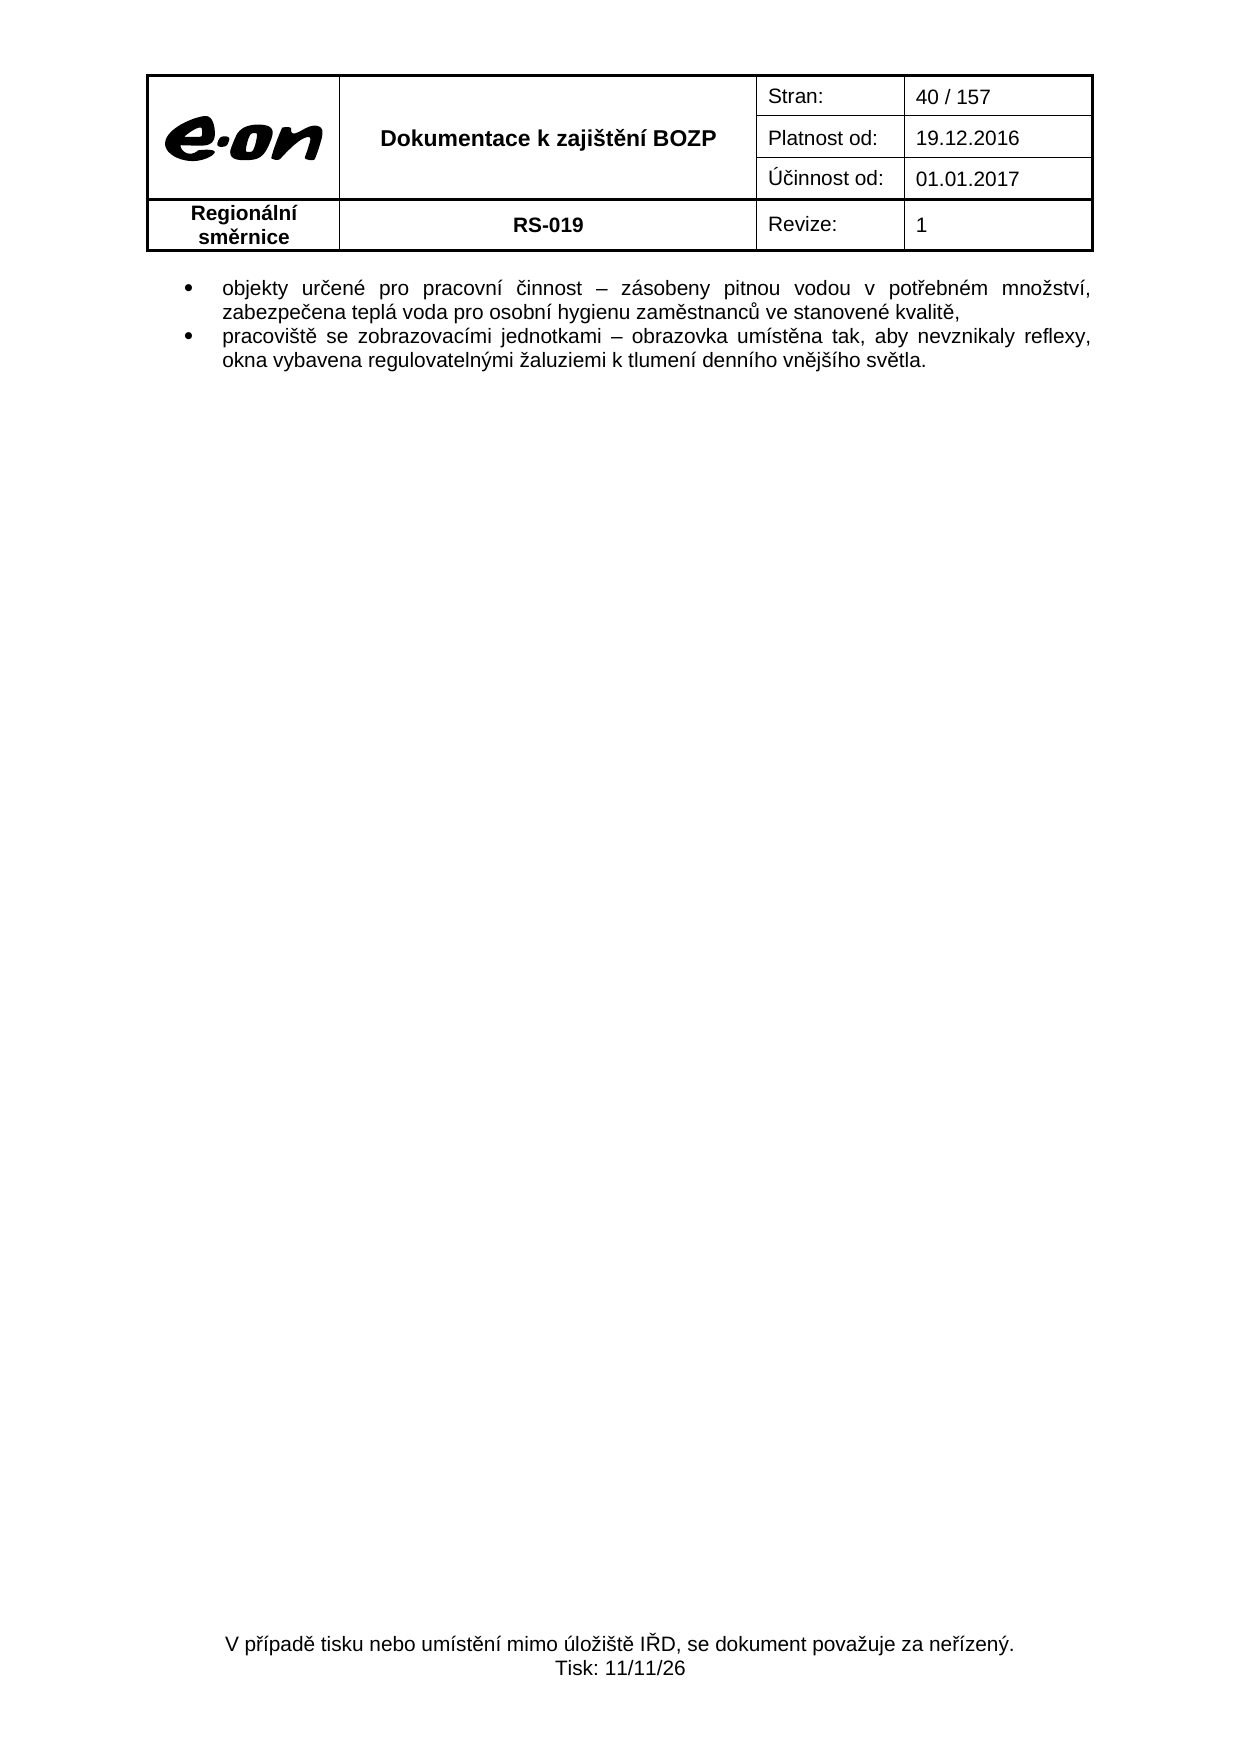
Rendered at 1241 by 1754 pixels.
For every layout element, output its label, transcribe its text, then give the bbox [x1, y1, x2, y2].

list objekty určené pro pracovní činnost – zásobeny pitnou vodou v potřebném množství, zabezpečena teplá voda pro osobní hygienu zaměstnanců ve stanovené kvalitě, [185, 276, 1092, 324]
list pracoviště se zobrazovacími jednotkami – obrazovka umístěna tak, aby nevznikaly reflexy, okna vybavena regulovatelnými žaluziemi k tlumení denního vnějšího světla. [185, 324, 1092, 372]
